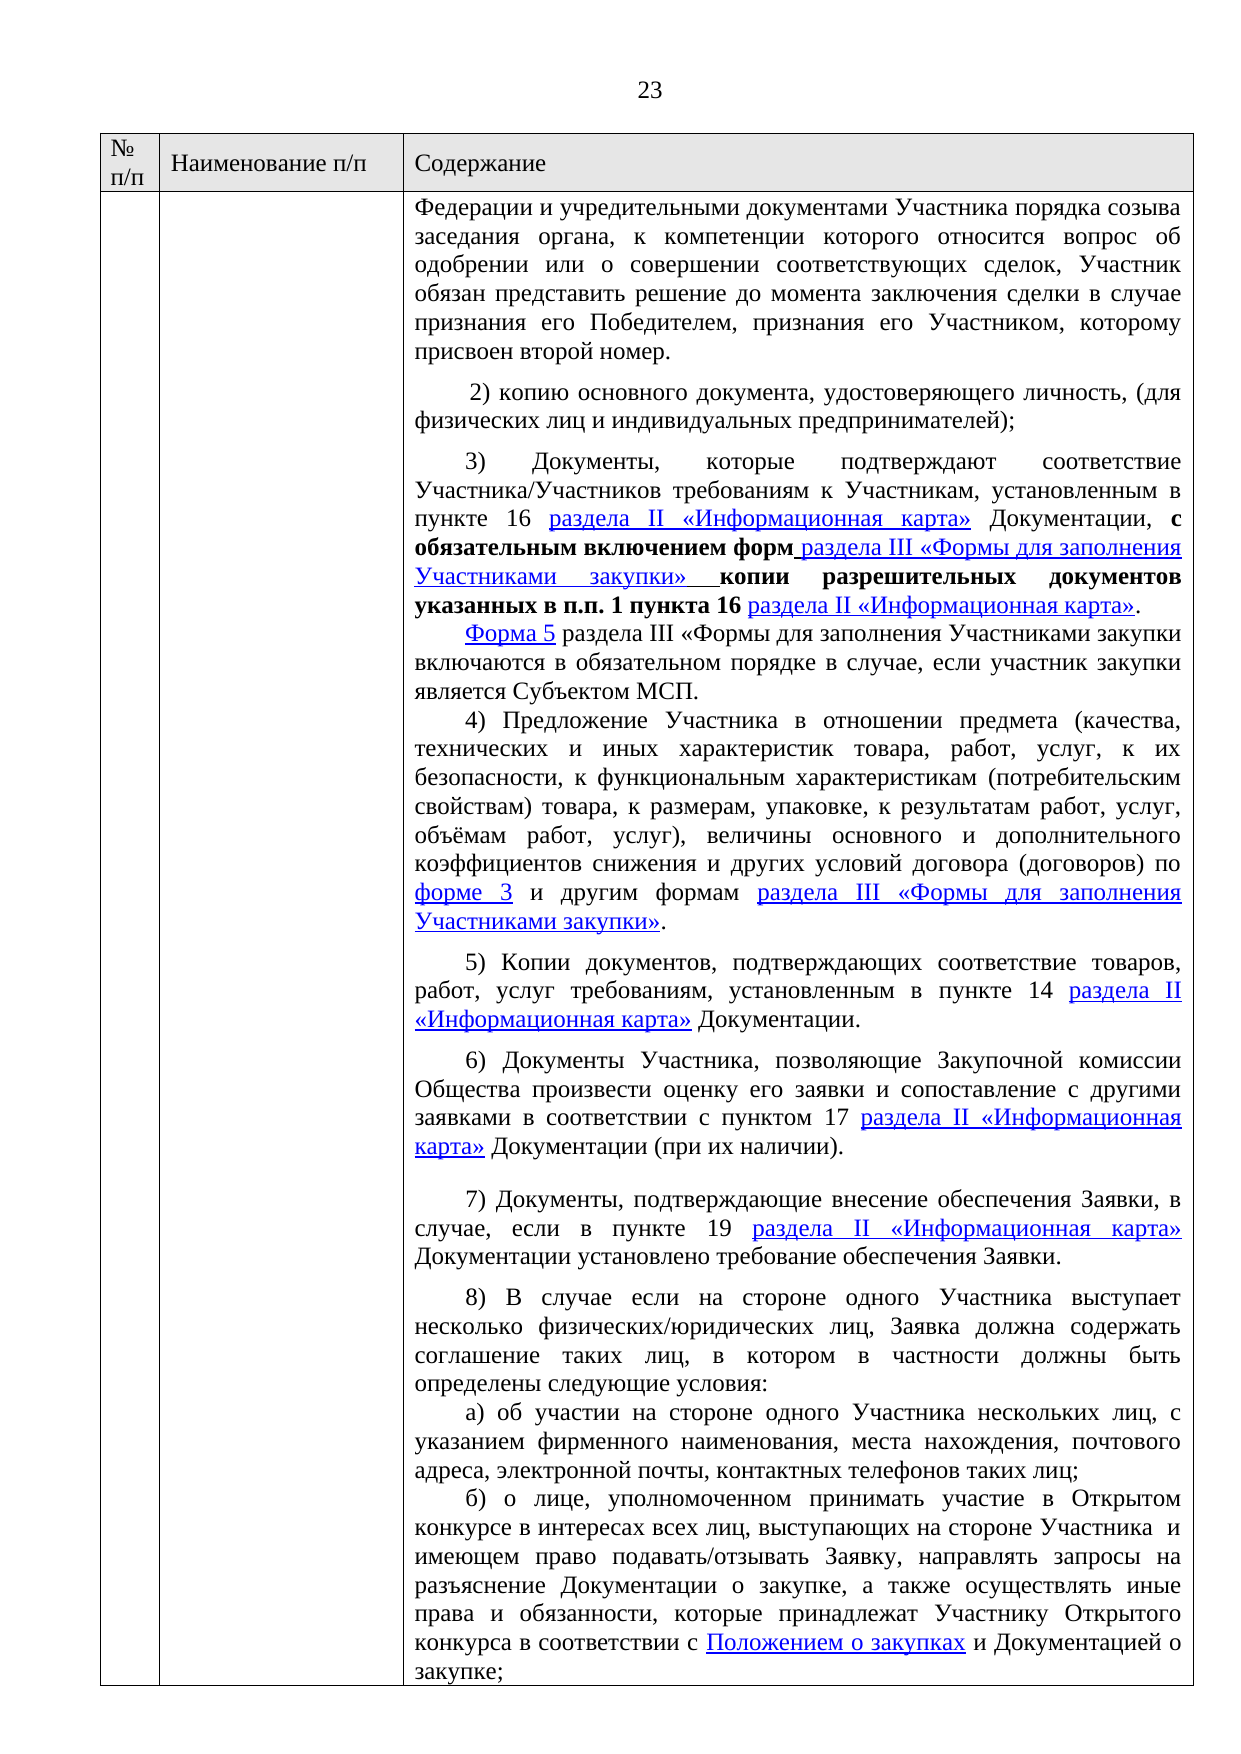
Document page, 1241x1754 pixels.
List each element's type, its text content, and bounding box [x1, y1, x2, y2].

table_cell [160, 192, 403, 1685]
table_cell [101, 192, 159, 1685]
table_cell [404, 192, 1193, 1685]
table_header Содержание [404, 134, 1193, 191]
table_header Наименование п/п [160, 134, 403, 191]
table_header № п/п [101, 134, 159, 191]
